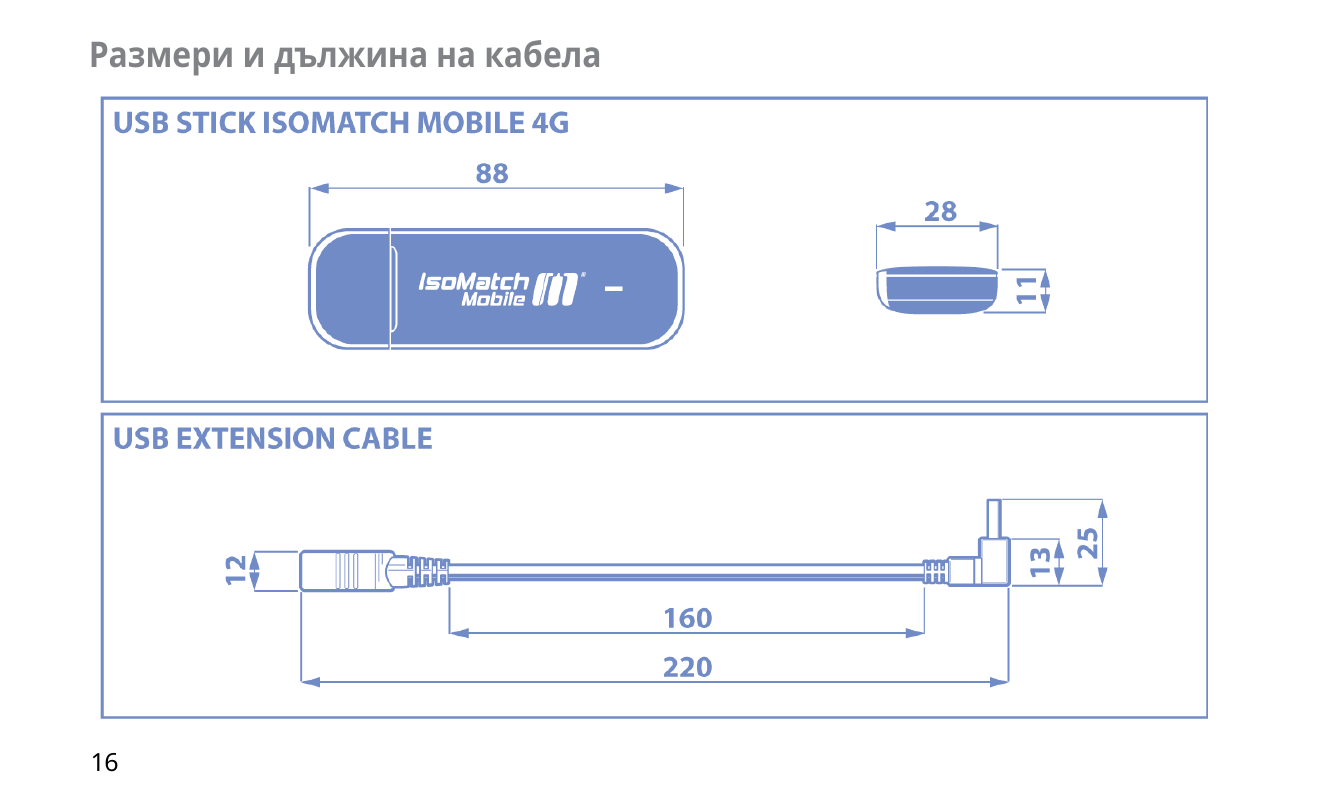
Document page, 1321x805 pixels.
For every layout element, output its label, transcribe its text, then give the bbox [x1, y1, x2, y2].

picture [100, 96, 1208, 719]
subtitle Размери и дължина на кабела [88, 29, 1258, 78]
